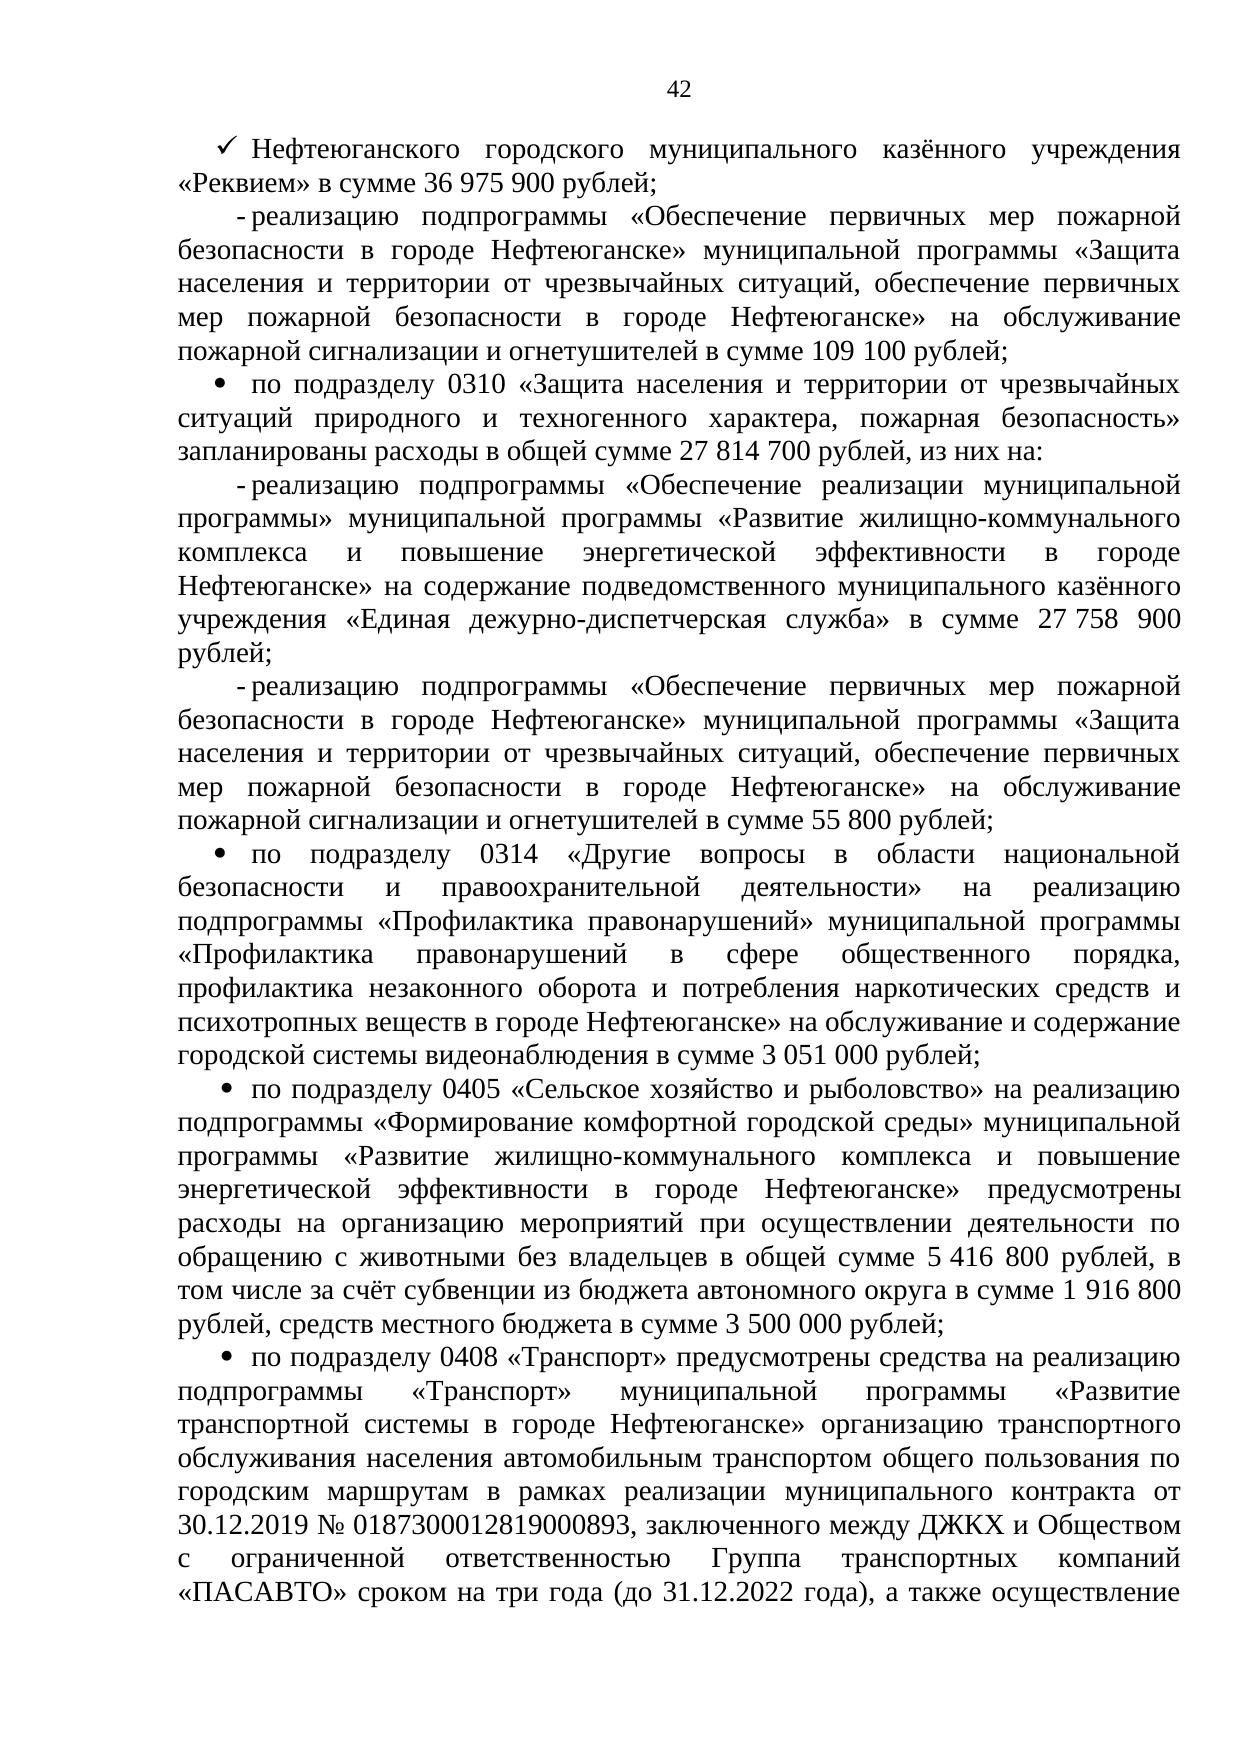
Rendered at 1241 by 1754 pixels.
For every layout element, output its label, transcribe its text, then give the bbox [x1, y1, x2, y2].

list реализацию подпрограммы «Обеспечение первичных мер пожарной безопасности в городе Нефтеюганске» муниципальной программы «Защита населения и территории от чрезвычайных ситуаций, обеспечение первичных мер пожарной безопасности в городе Нефтеюганске» на обслуживание пожарной сигнализации и огнетушителей в сумме 109 100 рублей; [177, 198, 1181, 366]
list реализацию подпрограммы «Обеспечение первичных мер пожарной безопасности в городе Нефтеюганске» муниципальной программы «Защита населения и территории от чрезвычайных ситуаций, обеспечение первичных мер пожарной безопасности в городе Нефтеюганске» на обслуживание пожарной сигнализации и огнетушителей в сумме 55 800 рублей; [177, 668, 1181, 836]
list по подразделу 0310 «Защита населения и территории от чрезвычайных ситуаций природного и техногенного характера, пожарная безопасность» запланированы расходы в общей сумме 27 814 700 рублей, из них на: [177, 366, 1181, 467]
list по подразделу 0405 «Сельское хозяйство и рыболовство» на реализацию подпрограммы «Формирование комфортной городской среды» муниципальной программы «Развитие жилищно-коммунального комплекса и повышение энергетической эффективности в городе Нефтеюганске» предусмотрены расходы на организацию мероприятий при осуществлении деятельности по обращению с животными без владельцев в общей сумме 5 416 800 рублей, в том числе за счёт субвенции из бюджета автономного округа в сумме 1 916 800 рублей, средств местного бюджета в сумме 3 500 000 рублей; [177, 1071, 1181, 1339]
list Нефтеюганского городского муниципального казённого учреждения «Реквием» в сумме 36 975 900 рублей; [177, 131, 1181, 198]
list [177, 1339, 1181, 1608]
list реализацию подпрограммы «Обеспечение реализации муниципальной программы» муниципальной программы «Развитие жилищно-коммунального комплекса и повышение энергетической эффективности в городе Нефтеюганске» на содержание подведомственного муниципального казённого учреждения «Единая дежурно-диспетчерская служба» в сумме 27 758 900 рублей; [177, 467, 1181, 668]
list по подразделу 0314 «Другие вопросы в области национальной безопасности и правоохранительной деятельности» на реализацию подпрограммы «Профилактика правонарушений» муниципальной программы «Профилактика правонарушений в сфере общественного порядка, профилактика незаконного оборота и потребления наркотических средств и психотропных веществ в городе Нефтеюганске» на обслуживание и содержание городской системы видеонаблюдения в сумме 3 051 000 рублей; [177, 836, 1181, 1071]
